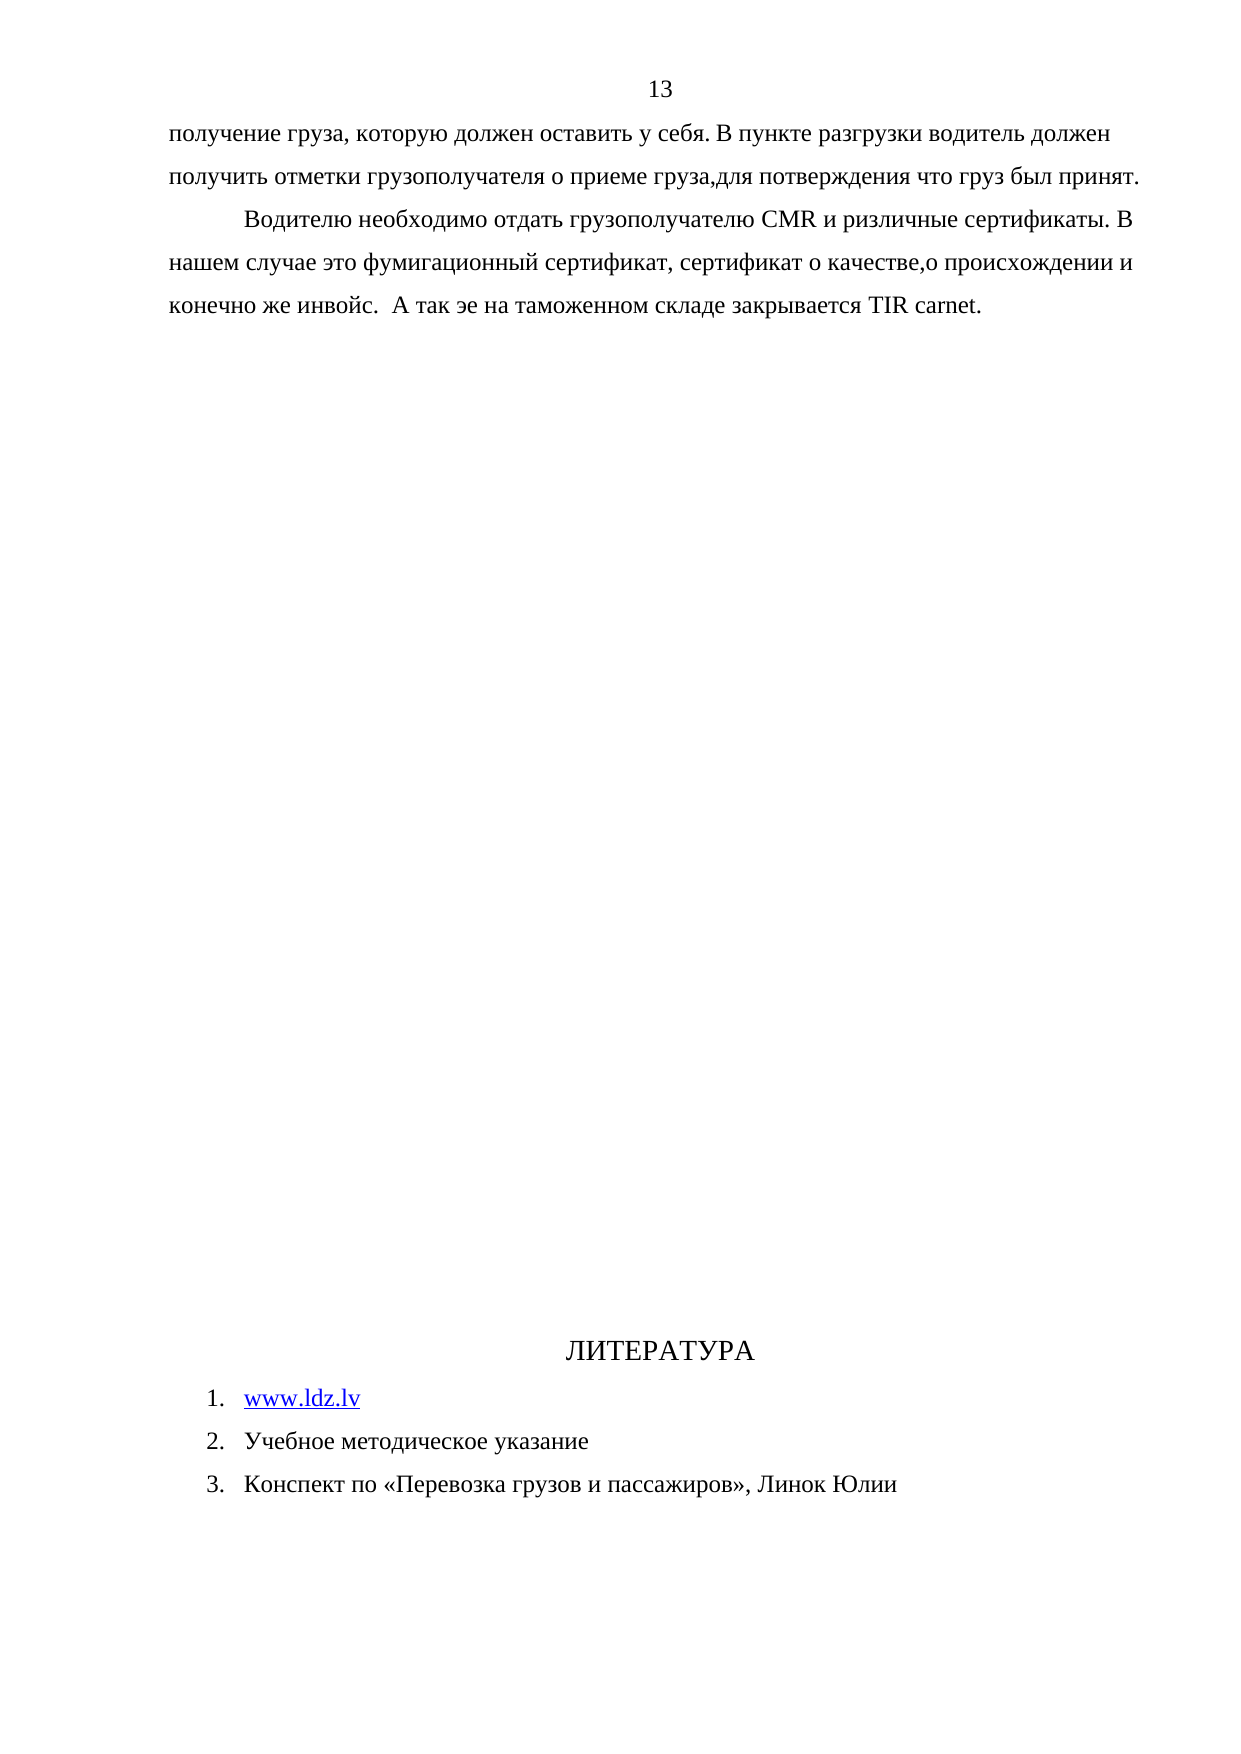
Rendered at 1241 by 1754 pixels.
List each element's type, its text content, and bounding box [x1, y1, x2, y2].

text Водителю необходимо отдать грузополучателю CMR и ризличные сертификаты. В нашем случае это фумигационный сертификат, сертификат о качестве,о происхождении и конечно же инвойс. А так эе на таможенном складе закрывается TIR carnet. [169, 204, 1152, 319]
list Учебное методическое указание [206, 1426, 1152, 1455]
text ЛИТЕРАТУРА [169, 1333, 1152, 1366]
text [169, 118, 1152, 190]
list Конспект по «Перевозка грузов и пассажиров», Линок Юлии [206, 1469, 1152, 1498]
list www.ldz.lv [206, 1383, 1152, 1412]
